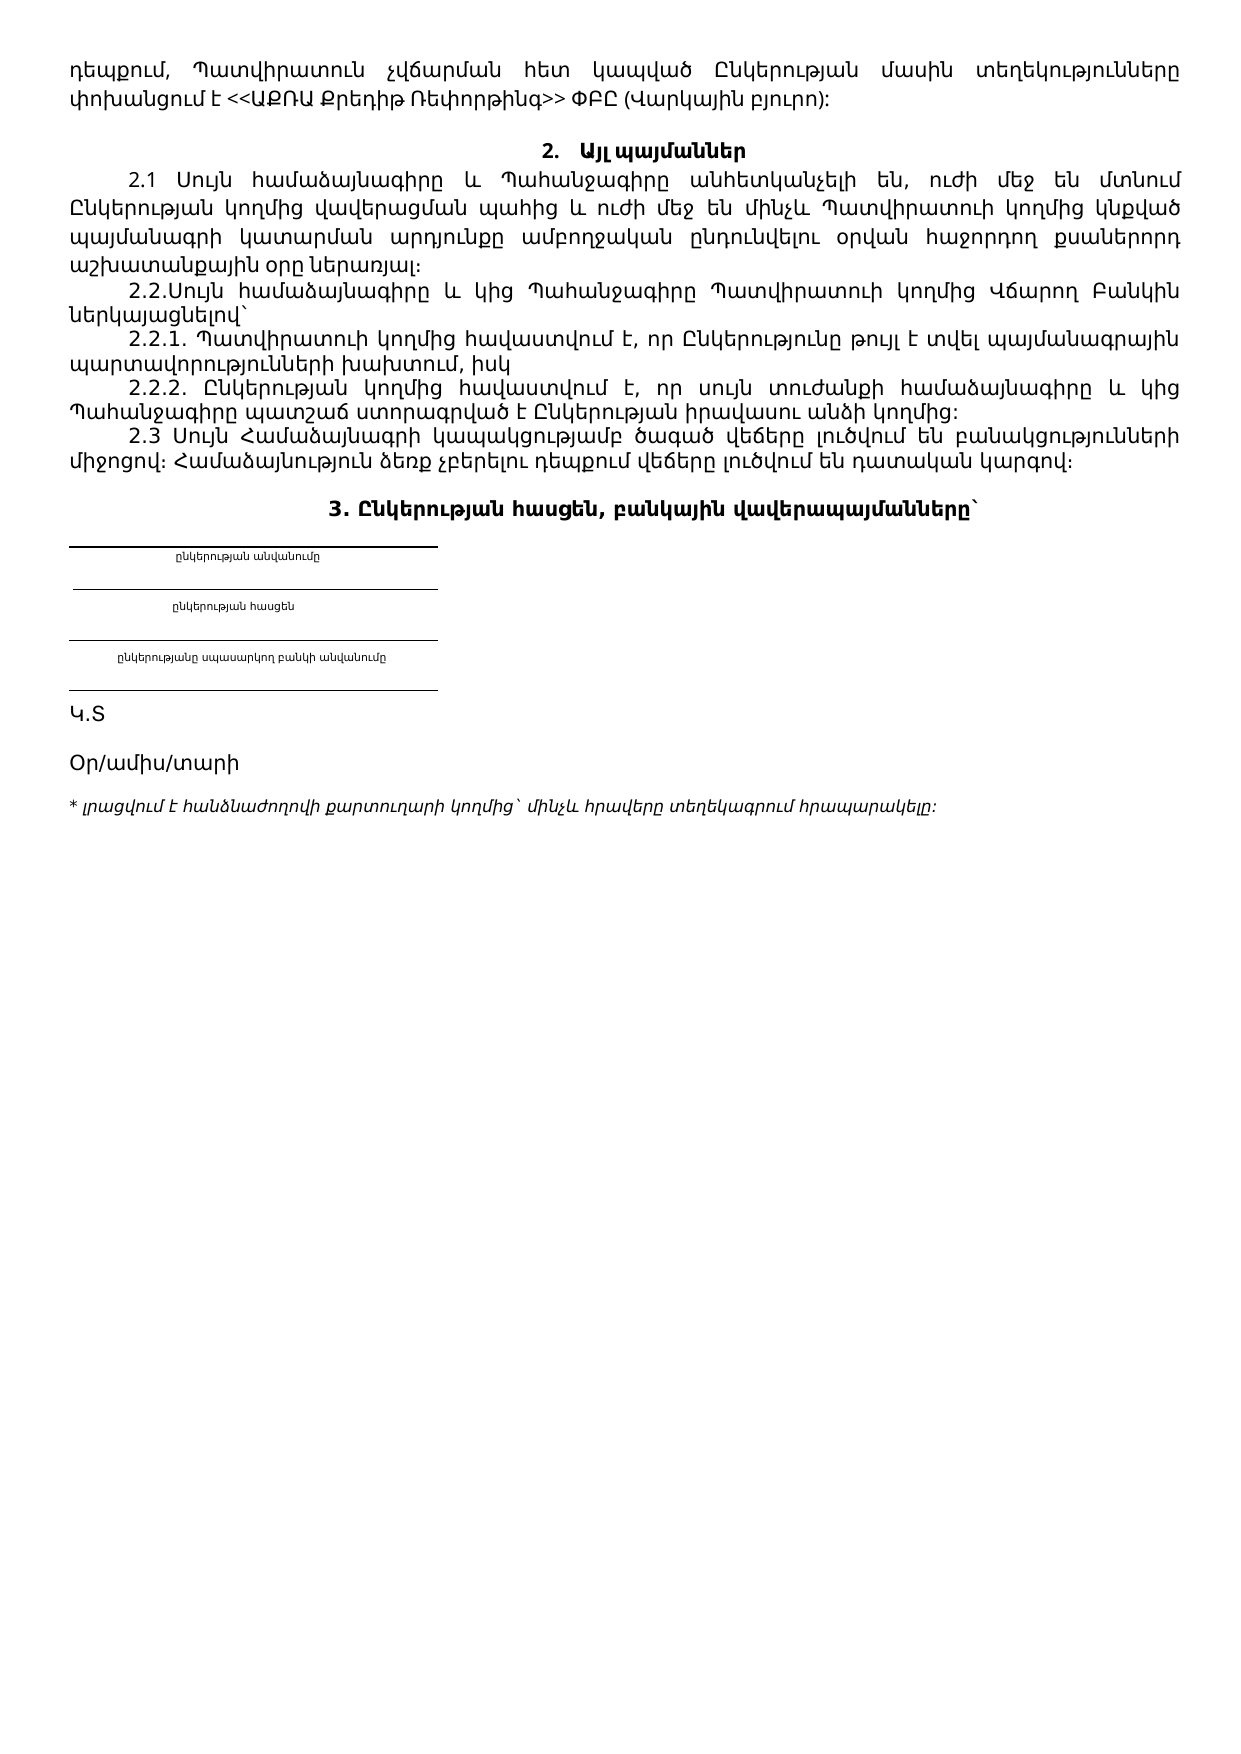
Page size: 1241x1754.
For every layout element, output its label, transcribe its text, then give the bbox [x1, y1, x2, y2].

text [69, 56, 1181, 112]
text * լրացվում է հանձնաժողովի քարտուղարի կողմից` մինչև հրավերը տեղեկագրում հրապարակելը: [69, 797, 1181, 816]
text 3. Ընկերության հասցեն, բանկային վավերապայմանները` [69, 497, 1181, 522]
text ընկերության հասցեն [69, 601, 1181, 623]
text Կ.Տ [69, 702, 1181, 726]
text ընկերության անվանումը [69, 550, 1181, 572]
text 2.2.2. Ընկերության կողմից հավաստվում է, որ սույն տուժանքի համաձայնագիրը և կից Պահանջագիրը պատշաճ ստորագրված է Ընկերության իրավասու անձի կողմից: [69, 376, 1181, 424]
text Օր/ամիս/տարի [69, 751, 1181, 775]
text 2.2.Սույն համաձայնագիրը և կից Պահանջագիրը Պատվիրատուի կողմից Վճարող Բանկին ներկայացնելով` [69, 279, 1181, 327]
text 2.3 Սույն Համաձայնագրի կապակցությամբ ծագած վեճերը լուծվում են բանակցությունների միջոցով։ Համաձայնություն ձեռք չբերելու դեպքում վեճերը լուծվում են դատական կարգով։ [69, 424, 1181, 473]
text ընկերությանը սպասարկող բանկի անվանումը [69, 652, 1181, 673]
list Այլ պայմաններ [107, 137, 1181, 165]
text 2.1 Սույն համաձայնագիրը և Պահանջագիրը անհետկանչելի են, ուժի մեջ են մտնում Ընկերության կողմից վավերացման պահից և ուժի մեջ են մինչև Պատվիրատուի կողմից կնքված պայմանագրի կատարման արդյունքը ամբողջական ընդունվելու օրվան հաջորդող քսաներորդ աշխատանքային օրը ներառյալ։ [69, 165, 1181, 279]
text 2.2.1. Պատվիրատուի կողմից հավաստվում է, որ Ընկերությունը թույլ է տվել պայմանագրային պարտավորությունների խախտում, իսկ [69, 327, 1181, 376]
